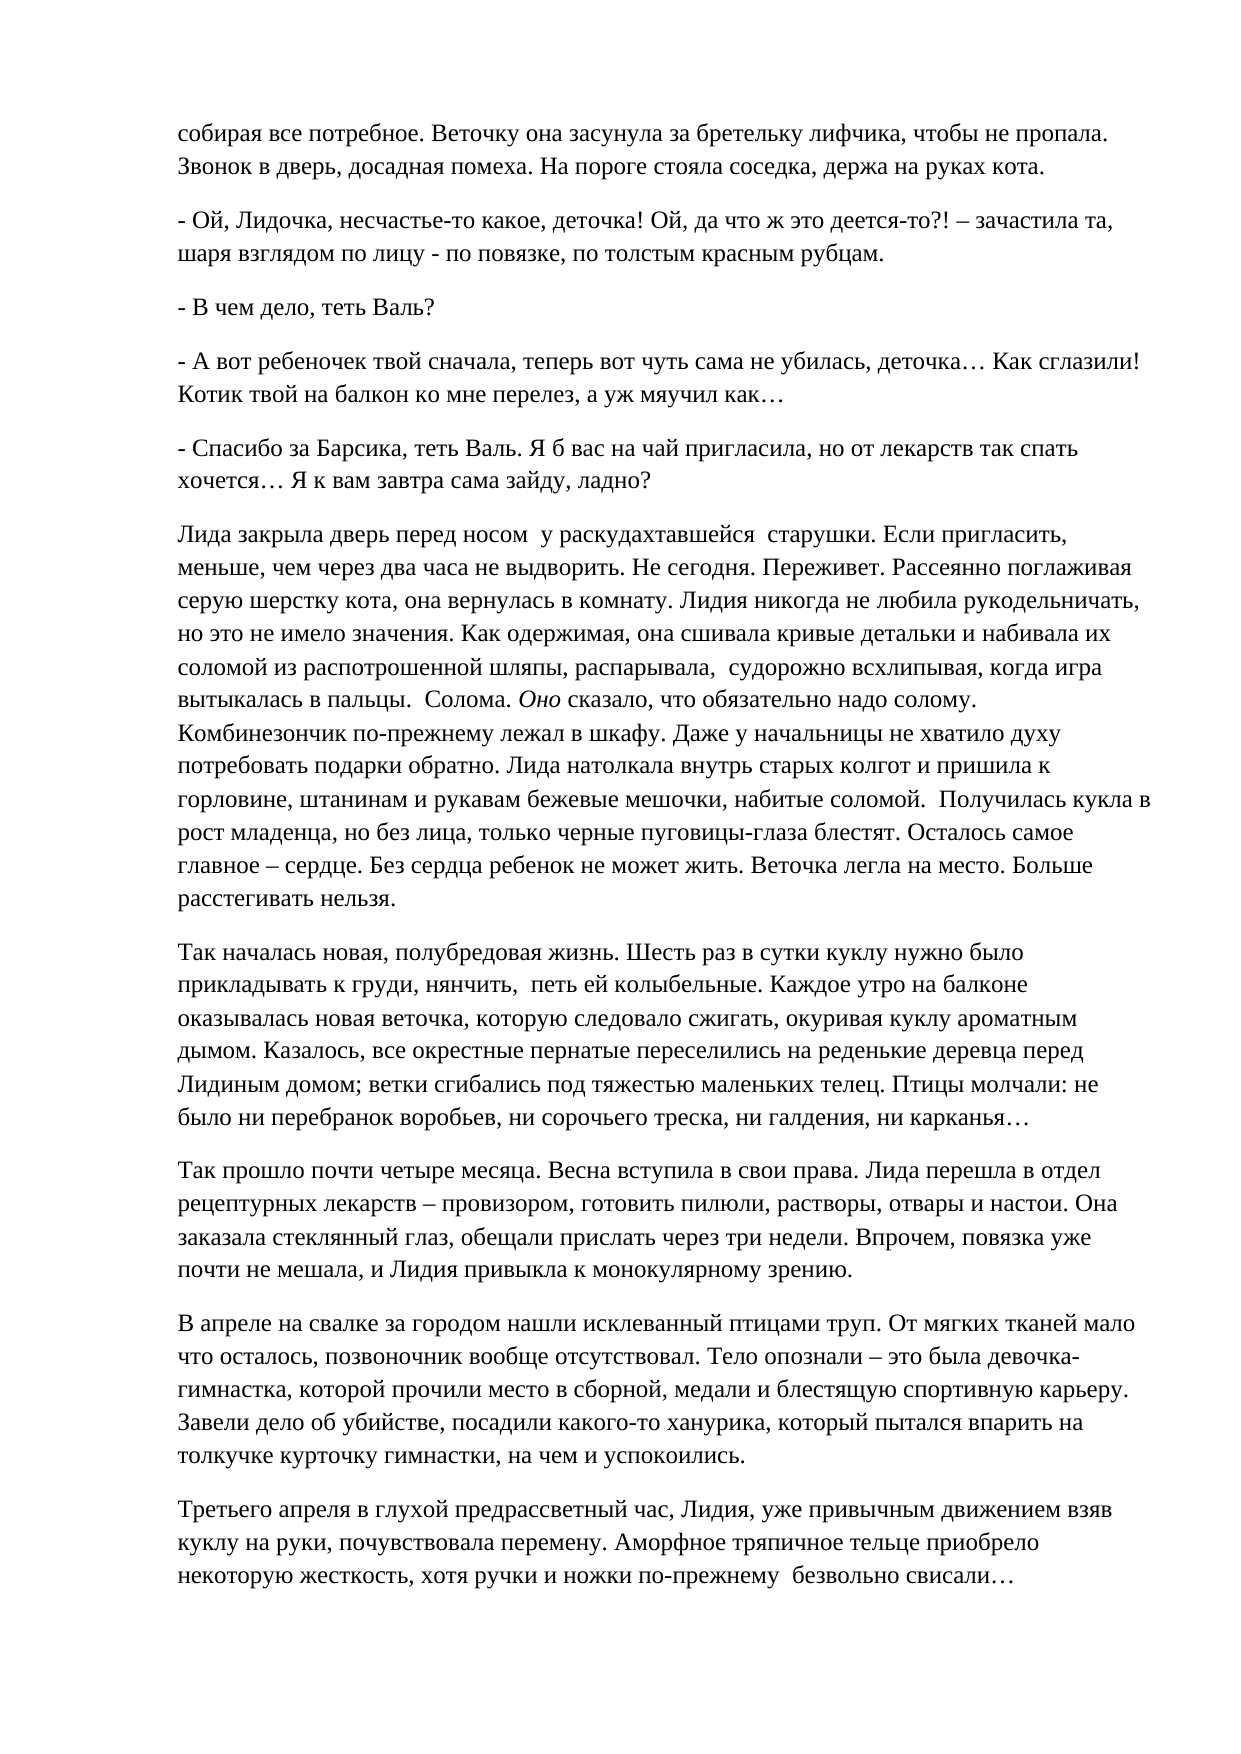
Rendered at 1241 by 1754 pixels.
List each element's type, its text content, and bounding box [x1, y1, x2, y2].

text - Спасибо за Барсика, теть Валь. Я б вас на чай пригласила, но от лекарств так спать хочется… Я к вам завтра сама зайду, ладно? [177, 433, 1152, 494]
text Третьего апреля в глухой предрассветный час, Лидия, уже привычным движением взяв куклу на руки, почувствовала перемену. Аморфное тряпичное тельце приобрело некоторую жесткость, хотя ручки и ножки по-прежнему безвольно свисали… [177, 1494, 1152, 1589]
text Так началась новая, полубредовая жизнь. Шесть раз в сутки куклу нужно было прикладывать к груди, нянчить, петь ей колыбельные. Каждое утро на балконе оказывалась новая веточка, которую следовало сжигать, окуривая куклу ароматным дымом. Казалось, все окрестные пернатые переселились на реденькие деревца перед Лидиным домом; ветки сгибались под тяжестью маленьких телец. Птицы молчали: не было ни перебранок воробьев, ни сорочьего треска, ни галдения, ни карканья… [177, 937, 1152, 1130]
text В апреле на свалке за городом нашли исклеванный птицами труп. От мягких тканей мало что осталось, позвоночник вообще отсутствовал. Тело опознали – это была девочка-гимнастка, которой прочили место в сборной, медали и блестящую спортивную карьеру. Завели дело об убийстве, посадили какого-то ханурика, который пытался впарить на толкучке курточку гимнастки, на чем и успокоились. [177, 1308, 1152, 1469]
text - В чем дело, теть Валь? [177, 292, 1152, 321]
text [177, 118, 1152, 180]
text - А вот ребеночек твой сначала, теперь вот чуть сама не убилась, деточка… Как сглазили! Котик твой на балкон ко мне перелез, а уж мяучил как… [177, 346, 1152, 407]
text Так прошло почти четыре месяца. Весна вступила в свои права. Лида перешла в отдел рецептурных лекарств – провизором, готовить пилюли, растворы, отвары и настои. Она заказала стеклянный глаз, обещали прислать через три недели. Впрочем, повязка уже почти не мешала, и Лидия привыкла к монокулярному зрению. [177, 1156, 1152, 1283]
text - Ой, Лидочка, несчастье-то какое, деточка! Ой, да что ж это деется-то?! – зачастила та, шаря взглядом по лицу - по повязке, по толстым красным рубцам. [177, 205, 1152, 267]
text Лида закрыла дверь перед носом у раскудахтавшейся старушки. Если пригласить, меньше, чем через два часа не выдворить. Не сегодня. Переживет. Рассеянно поглаживая серую шерстку кота, она вернулась в комнату. Лидия никогда не любила рукодельничать, но это не имело значения. Как одержимая, она сшивала кривые детальки и набивала их соломой из распотрошенной шляпы, распарывала, судорожно всхлипывая, когда игра вытыкалась в пальцы. Солома. Оно сказало, что обязательно надо солому. Комбинезончик по-прежнему лежал в шкафу. Даже у начальницы не хватило духу потребовать подарки обратно. Лида натолкала внутрь старых колгот и пришила к горловине, штанинам и рукавам бежевые мешочки, набитые соломой. Получилась кукла в рост младенца, но без лица, только черные пуговицы-глаза блестят. Осталось самое главное – сердце. Без сердца ребенок не может жить. Веточка легла на место. Больше расстегивать нельзя. [177, 519, 1152, 911]
